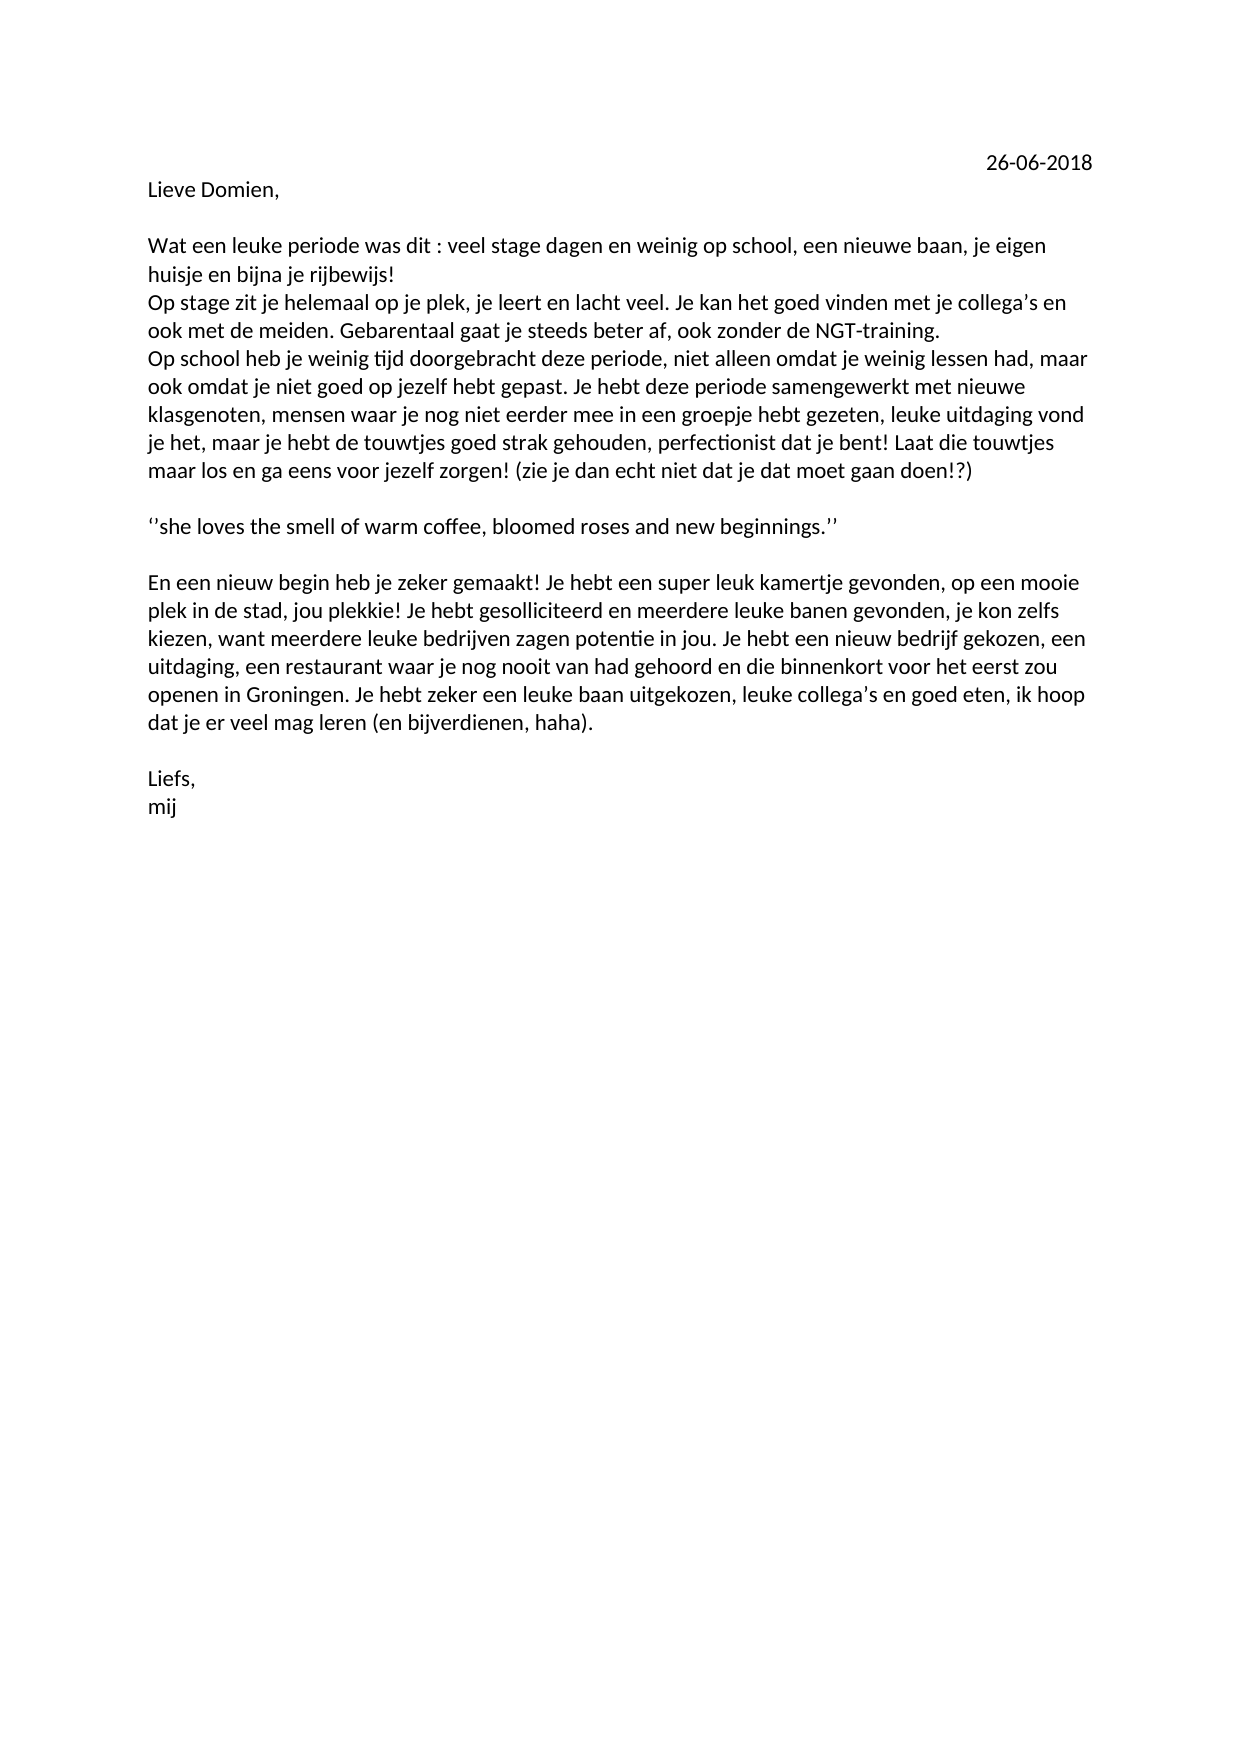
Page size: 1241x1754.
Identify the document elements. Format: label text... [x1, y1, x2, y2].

text Op school heb je weinig tijd doorgebracht deze periode, niet alleen omdat je weinig lessen had, maar ook omdat je niet goed op jezelf hebt gepast. Je hebt deze periode samengewerkt met nieuwe klasgenoten, mensen waar je nog niet eerder mee in een groepje hebt gezeten, leuke uitdaging vond je het, maar je hebt de touwtjes goed strak gehouden, perfectionist dat je bent! Laat die touwtjes maar los en ga eens voor jezelf zorgen! (zie je dan echt niet dat je dat moet gaan doen!?) [148, 344, 1093, 484]
text 26-06-2018 [148, 148, 1093, 176]
text Wat een leuke periode was dit : veel stage dagen en weinig op school, een nieuwe baan, je eigen huisje en bijna je rijbewijs! [148, 232, 1093, 288]
text En een nieuw begin heb je zeker gemaakt! Je hebt een super leuk kamertje gevonden, op een mooie plek in de stad, jou plekkie! Je hebt gesolliciteerd en meerdere leuke banen gevonden, je kon zelfs kiezen, want meerdere leuke bedrijven zagen potentie in jou. Je hebt een nieuw bedrijf gekozen, een uitdaging, een restaurant waar je nog nooit van had gehoord en die binnenkort voor het eerst zou openen in Groningen. Je hebt zeker een leuke baan uitgekozen, leuke collega’s en goed eten, ik hoop dat je er veel mag leren (en bijverdienen, haha). [148, 568, 1093, 736]
text mij [148, 792, 1093, 820]
text ‘’she loves the smell of warm coffee, bloomed roses and new beginnings.’’ [148, 512, 1093, 540]
text Liefs, [148, 764, 1093, 792]
text Lieve Domien, [148, 176, 1093, 204]
text Op stage zit je helemaal op je plek, je leert en lacht veel. Je kan het goed vinden met je collega’s en ook met de meiden. Gebarentaal gaat je steeds beter af, ook zonder de NGT-training. [148, 288, 1093, 344]
